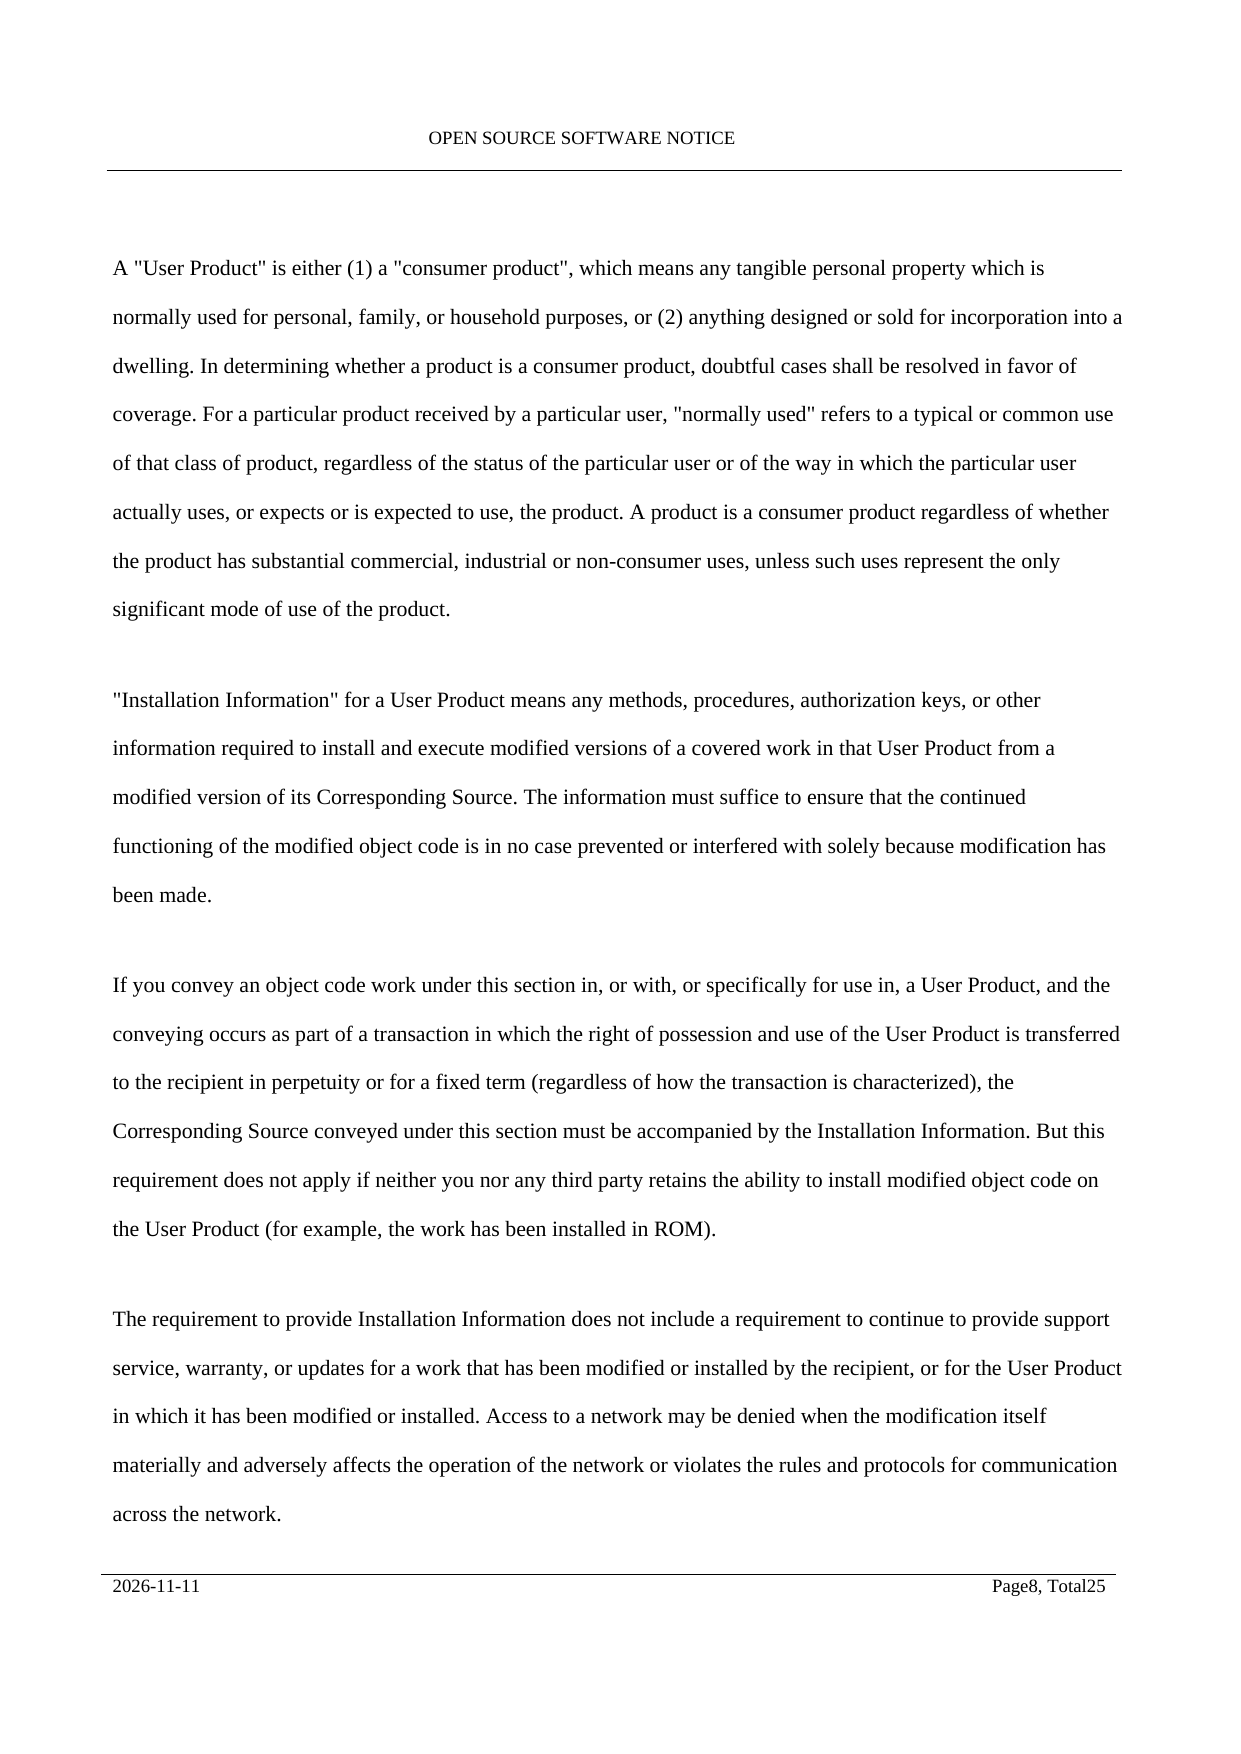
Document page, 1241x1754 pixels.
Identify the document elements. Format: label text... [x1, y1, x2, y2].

text "Installation Information" for a User Product means any methods, procedures, authorization keys, or other information required to install and execute modified versions of a covered work in that User Product from a modified version of its Corresponding Source. The information must suffice to ensure that the continued functioning of the modified object code is in no case prevented or interfered with solely because modification has been made. [112, 683, 1128, 910]
text A "User Product" is either (1) a "consumer product", which means any tangible personal property which is normally used for personal, family, or household purposes, or (2) anything designed or sold for incorporation into a dwelling. In determining whether a product is a consumer product, doubtful cases shall be resolved in favor of coverage. For a particular product received by a particular user, "normally used" refers to a typical or common use of that class of product, regardless of the status of the particular user or of the way in which the particular user actually uses, or expects or is expected to use, the product. A product is a consumer product regardless of whether the product has substantial commercial, industrial or non-consumer uses, unless such uses represent the only significant mode of use of the product. [112, 251, 1128, 625]
text If you convey an object code work under this section in, or with, or specifically for use in, a User Product, and the conveying occurs as part of a transaction in which the right of possession and use of the User Product is transferred to the recipient in perpetuity or for a fixed term (regardless of how the transaction is characterized), the Corresponding Source conveyed under this section must be accompanied by the Installation Information. But this requirement does not apply if neither you nor any third party retains the ability to install modified object code on the User Product (for example, the work has been installed in ROM). [112, 968, 1128, 1244]
text The requirement to provide Installation Information does not include a requirement to continue to provide support service, warranty, or updates for a work that has been modified or installed by the recipient, or for the User Product in which it has been modified or installed. Access to a network may be denied when the modification itself materially and adversely affects the operation of the network or violates the rules and protocols for communication across the network. [112, 1302, 1128, 1529]
